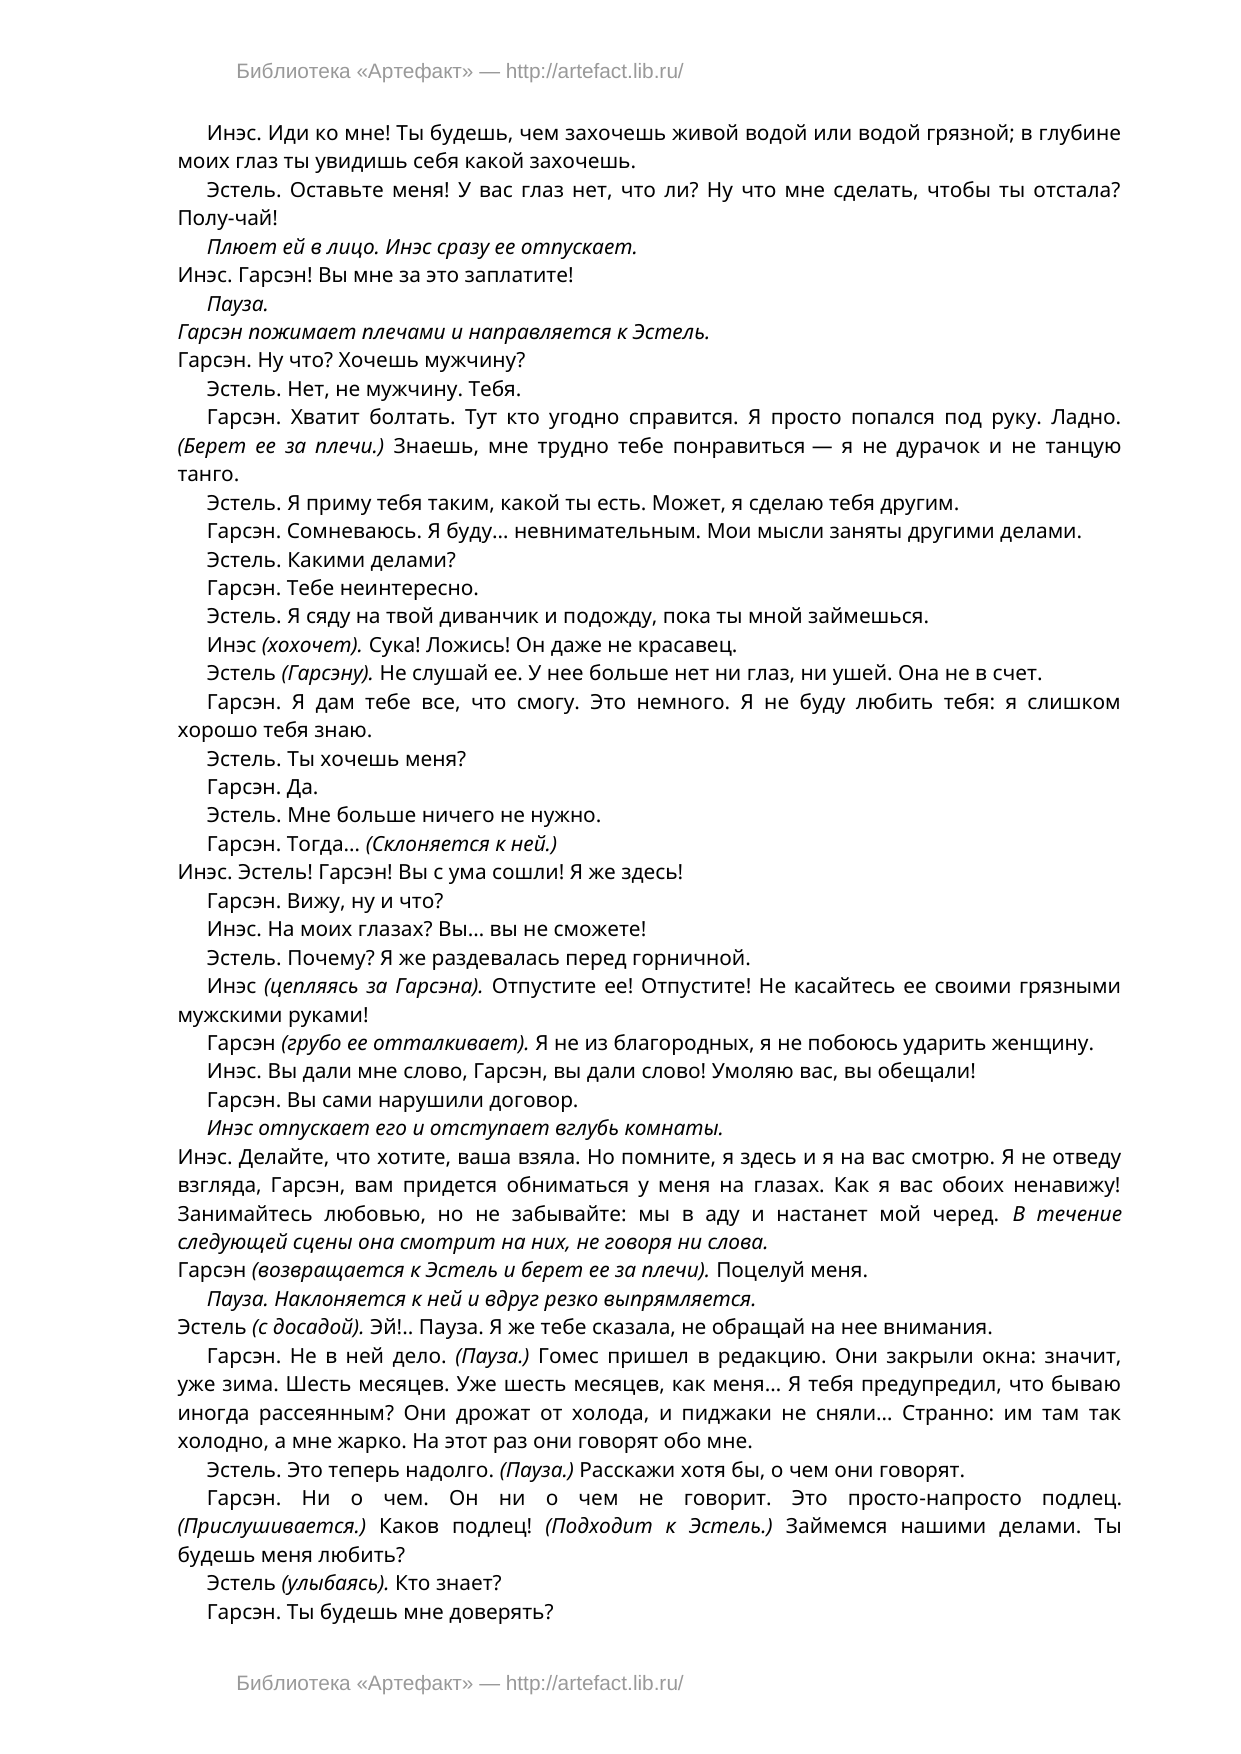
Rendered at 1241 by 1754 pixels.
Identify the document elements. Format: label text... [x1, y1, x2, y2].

text Гарсэн. Сомневаюсь. Я буду… невнимательным. Мои мысли заняты другими делами. [177, 516, 1122, 545]
text Гарсэн. Тебе неинтересно. [177, 573, 1122, 602]
text Эстель (Гарсэну). Не слушай ее. У нее больше нет ни глаз, ни ушей. Она не в счет. [177, 658, 1122, 687]
text Гарсэн. Не в ней дело. (Пауза.) Гомес пришел в редакцию. Они закрыли окна: значит, уже зима. Шесть месяцев. Уже шесть месяцев, как меня… Я тебя предупредил, что бываю иногда рассеянным? Они дрожат от холода, и пиджаки не сняли… Странно: им там так холодно, а мне жарко. На этот раз они говорят обо мне. [177, 1341, 1122, 1455]
text Эстель. Я сяду на твой диванчик и подожду, пока ты мной займешься. [177, 602, 1122, 630]
text Гарсэн. Да. [177, 772, 1122, 801]
text Эстель (улыбаясь). Кто знает? [177, 1568, 1122, 1597]
text Гарсэн. Ни о чем. Он ни о чем не говорит. Это просто-напросто подлец. (Прислушивается.) Каков подлец! (Подходит к Эстель.) Займемся нашими делами. Ты будешь меня любить? [177, 1483, 1122, 1568]
text Гарсэн. Я дам тебе все, что смогу. Это немного. Я не буду любить тебя: я слишком хорошо тебя знаю. [177, 687, 1122, 744]
text Инэс (цепляясь за Гарсэна). Отпустите ее! Отпустите! Не касайтесь ее своими грязными мужскими руками! [177, 971, 1122, 1028]
text Плюет ей в лицо. Инэс сразу ее отпускает. Инэс. Гарсэн! Вы мне за это заплатите! [177, 232, 1122, 289]
text Эстель. Это теперь надолго. (Пауза.) Расскажи хотя бы, о чем они говорят. [177, 1455, 1122, 1483]
text Эстель. Нет, не мужчину. Тебя. [177, 374, 1122, 402]
text Гарсэн. Тогда… (Склоняется к ней.) Инэс. Эстель! Гарсэн! Вы с ума сошли! Я же здесь! [177, 829, 1122, 886]
text Эстель. Почему? Я же раздевалась перед горничной. [177, 943, 1122, 971]
text Гарсэн (грубо ее отталкивает). Я не из благородных, я не побоюсь ударить женщину. [177, 1028, 1122, 1057]
text Пауза. Наклоняется к ней и вдруг резко выпрямляется. Эстель (с досадой). Эй!.. Пауза. Я же тебе сказала, не обращай на нее внимания. [177, 1284, 1122, 1341]
text Гарсэн. Вижу, ну и что? [177, 886, 1122, 914]
text Инэс отпускает его и отступает вглубь комнаты. Инэс. Делайте, что хотите, ваша взяла. Но помните, я здесь и я на вас смотрю. Я не отведу взгляда, Гарсэн, вам придется обниматься у меня на глазах. Как я вас обоих ненавижу! Занимайтесь любовью, но не забывайте: мы в аду и настанет мой черед. В течение следующей сцены она смотрит на них, не говоря ни слова. Гарсэн (возвращается к Эстель и берет ее за плечи). Поцелуй меня. [177, 1113, 1122, 1284]
text Эстель. Мне больше ничего не нужно. [177, 801, 1122, 829]
text Эстель. Оставьте меня! У вас глаз нет, что ли? Ну что мне сделать, чтобы ты отстала? Полу-чай! [177, 175, 1122, 232]
text Инэс. Вы дали мне слово, Гарсэн, вы дали слово! Умоляю вас, вы обещали! [177, 1057, 1122, 1085]
text Инэс. На моих глазах? Вы… вы не сможете! [177, 914, 1122, 943]
text Эстель. Я приму тебя таким, какой ты есть. Может, я сделаю тебя другим. [177, 488, 1122, 516]
text Гарсэн. Вы сами нарушили договор. [177, 1085, 1122, 1113]
text Эстель. Ты хочешь меня? [177, 744, 1122, 772]
text Гарсэн. Хватит болтать. Тут кто угодно справится. Я просто попался под руку. Ладно. (Берет ее за плечи.) Знаешь, мне трудно тебе понравиться — я не дурачок и не танцую танго. [177, 402, 1122, 488]
text Эстель. Какими делами? [177, 545, 1122, 573]
text Инэс (хохочет). Сука! Ложись! Он даже не красавец. [177, 630, 1122, 658]
text Гарсэн. Ты будешь мне доверять? [177, 1597, 1122, 1625]
text Пауза. Гарсэн пожимает плечами и направляется к Эстель. Гарсэн. Ну что? Хочешь мужчину? [177, 289, 1122, 374]
text Инэс. Иди ко мне! Ты будешь, чем захочешь живой водой или водой грязной; в глубине моих глаз ты увидишь себя какой захочешь. [177, 118, 1122, 175]
